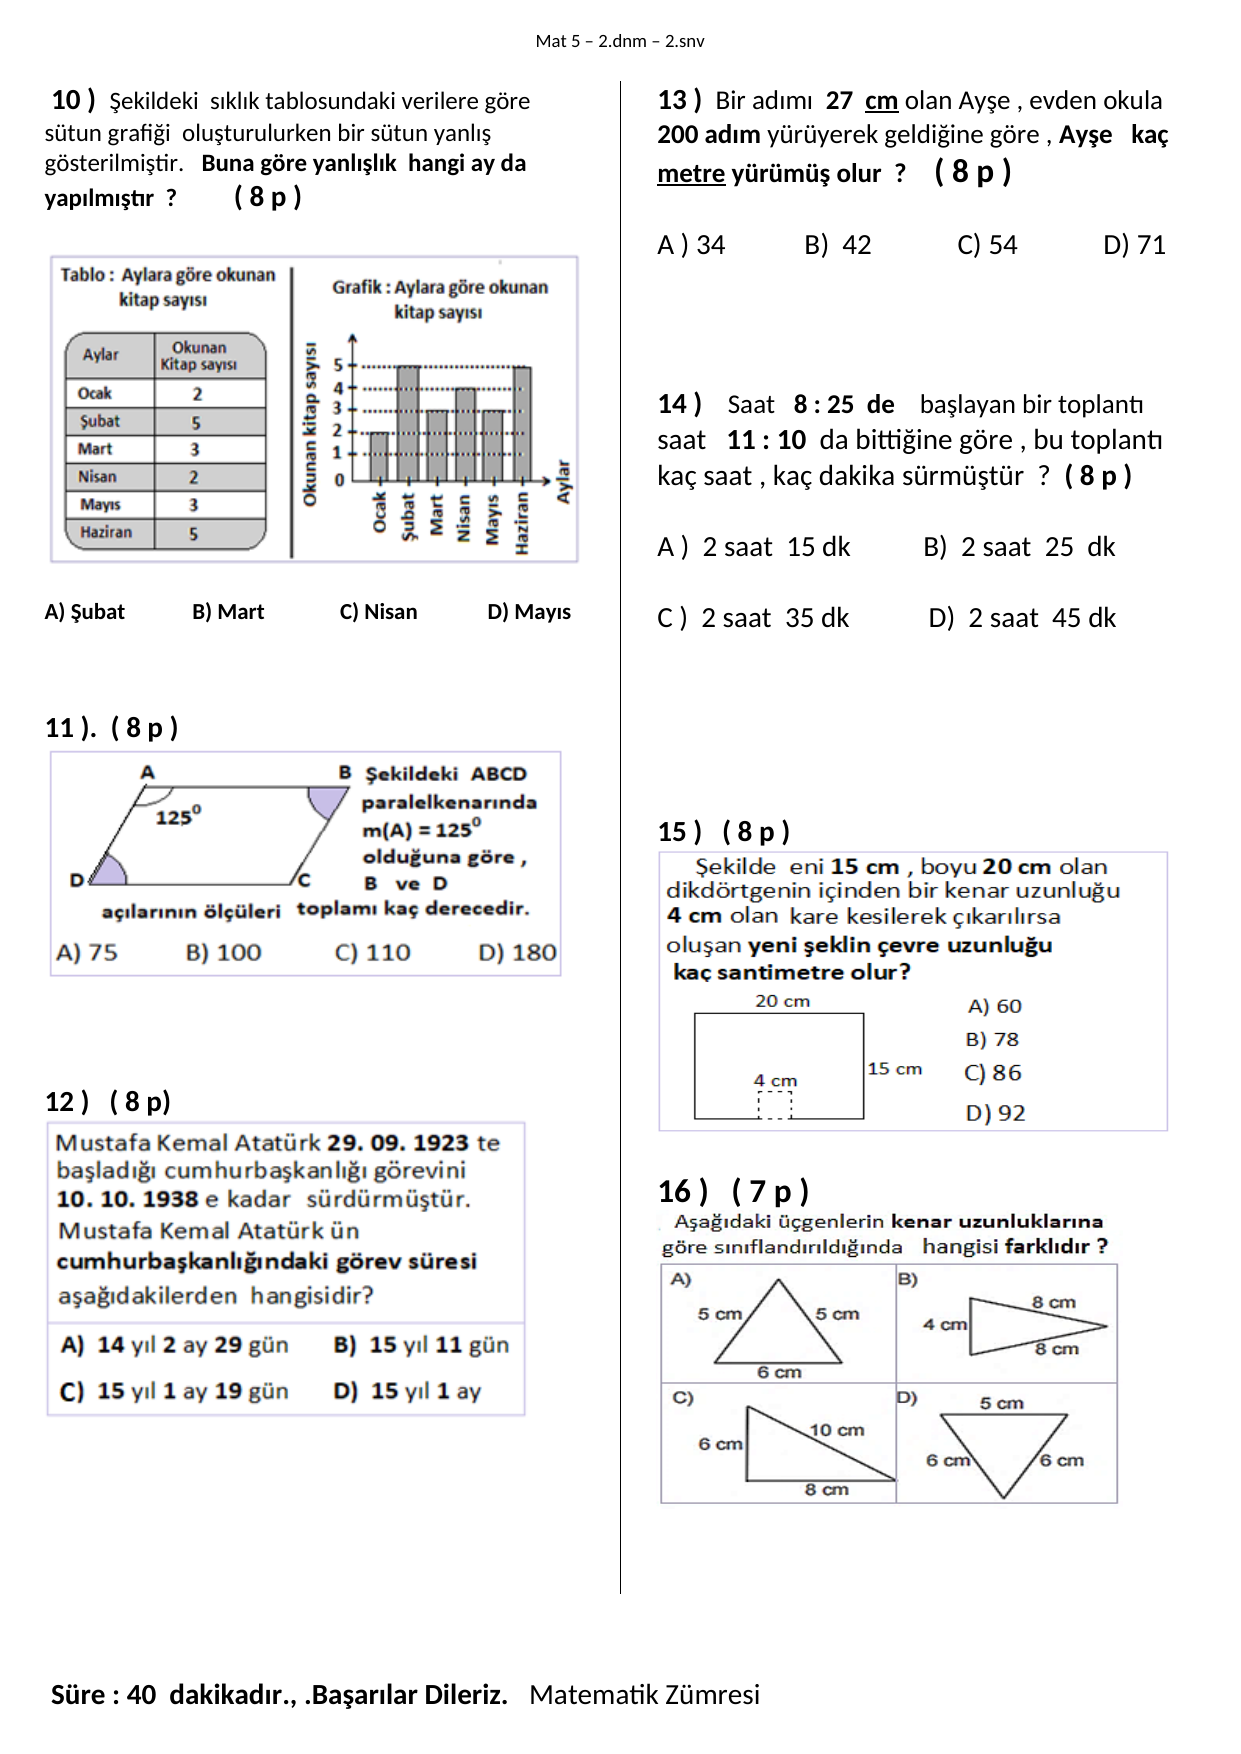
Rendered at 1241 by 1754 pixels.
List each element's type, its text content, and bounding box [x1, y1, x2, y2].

text 11 ). ( 8 p ) [44, 709, 583, 745]
text 14 ) Saat 8 : 25 de başlayan bir toplantı saat 11 : 10 da bittiğine göre , bu toplantı kaç saat , kaç dakika sürmüştür ? ( 8 p ) [657, 386, 1196, 492]
text 12 ) ( 8 p) [44, 1083, 583, 1118]
text A ) 34 B) 42 C) 54 D) 71 [657, 226, 1196, 262]
picture [657, 848, 1174, 1135]
text 13 ) Bir adımı 27 cm olan Ayşe , evden okula 200 adım yürüyerek geldiğine göre , Ayşe kaç metre yürümüş olur ? ( 8 p ) [657, 81, 1196, 191]
text A ) 2 saat 15 dk B) 2 saat 25 dk [657, 528, 1196, 564]
picture [44, 1118, 532, 1422]
picture [656, 1210, 1123, 1509]
text C ) 2 saat 35 dk D) 2 saat 45 dk [657, 599, 1196, 635]
picture [44, 745, 568, 983]
text 10 ) Şekildeki sıklık tablosundaki verilere göre sütun grafiği oluşturulurken bir sütun yanlış gösterilmiştir. Buna göre yanlışlık hangi ay da yapılmıştır ? ( 8 p ) [44, 81, 583, 213]
text A) Şubat B) Mart C) Nisan D) Mayıs [44, 597, 583, 626]
text 15 ) ( 8 p ) [657, 813, 1196, 849]
picture [44, 249, 584, 570]
text 16 ) ( 7 p ) [657, 1170, 1196, 1211]
